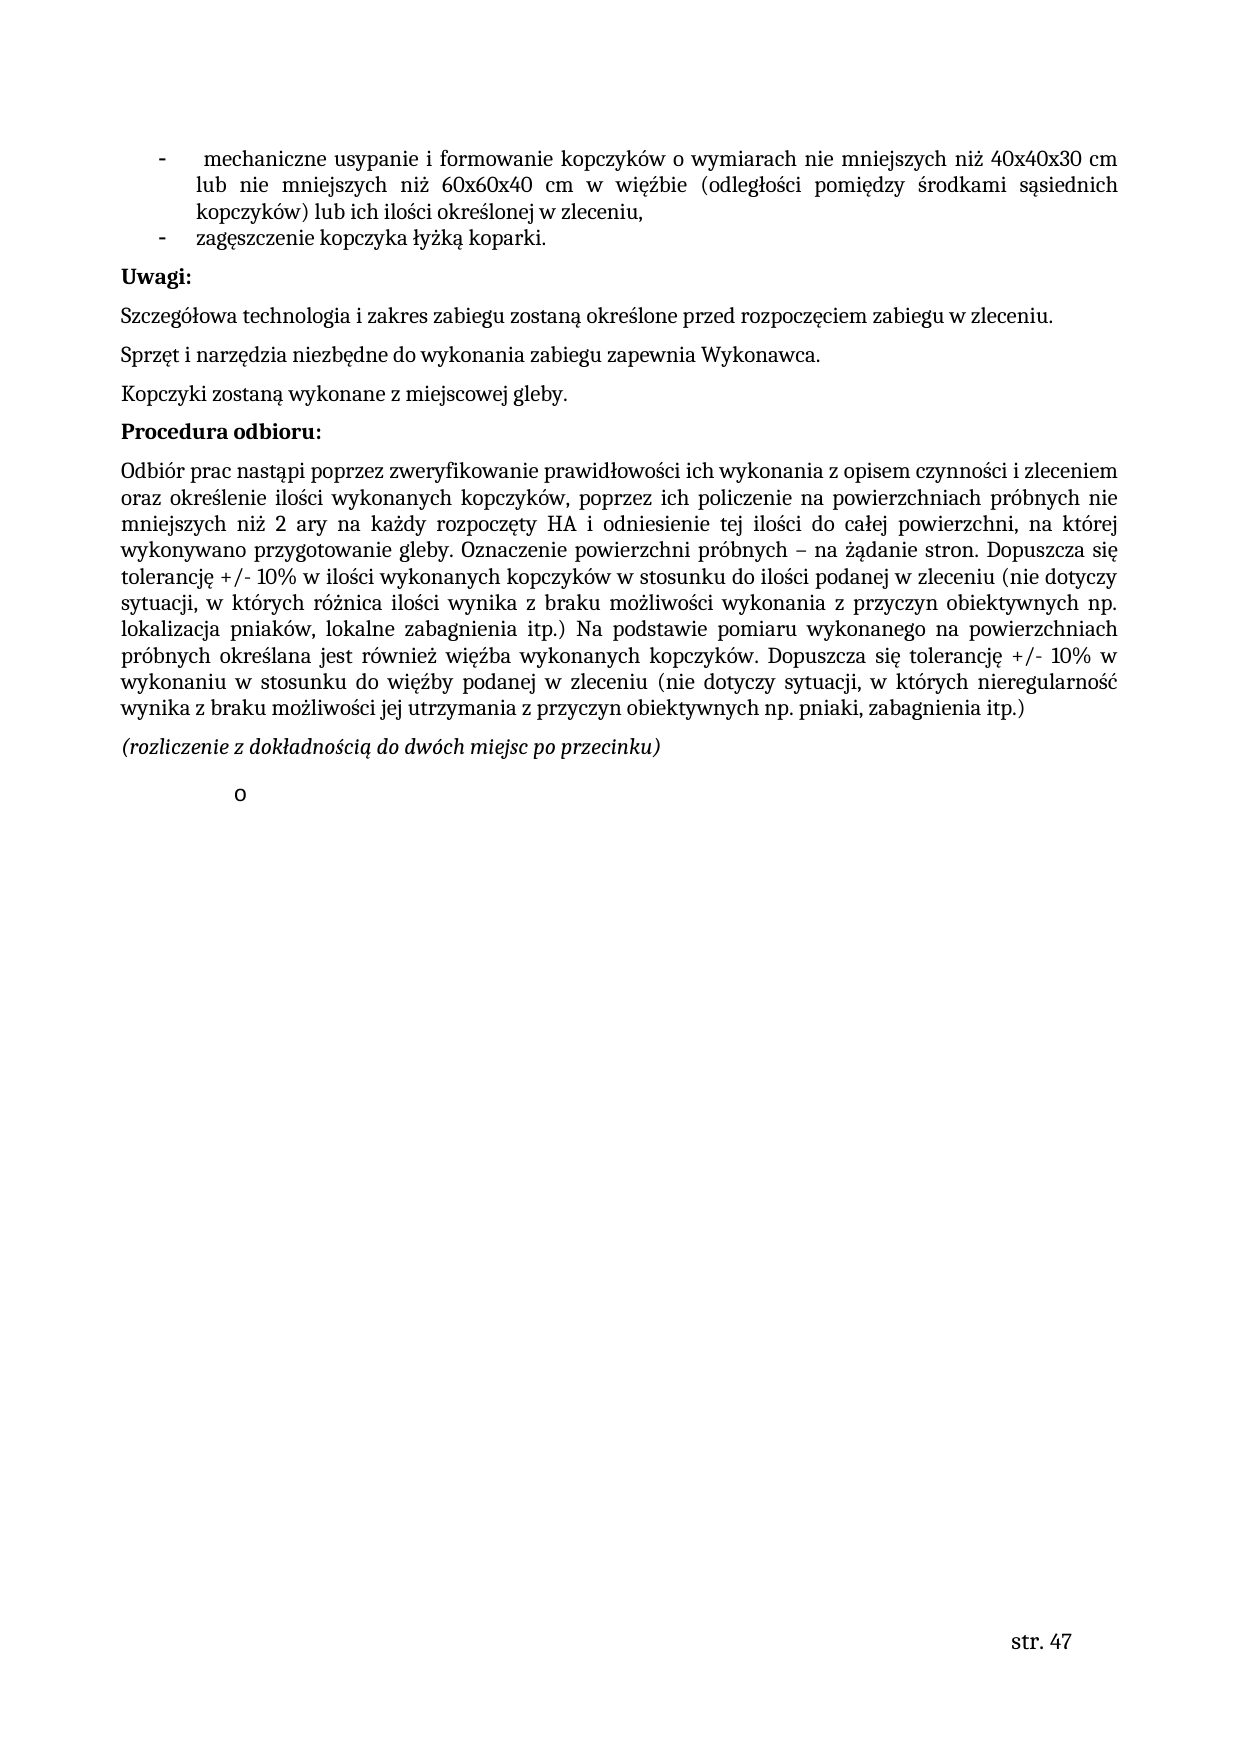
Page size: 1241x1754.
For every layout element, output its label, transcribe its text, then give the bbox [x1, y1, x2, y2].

list mechaniczne usypanie i formowanie kopczyków o wymiarach nie mniejszych niż 40x40x30 cm lub nie mniejszych niż 60x60x40 cm w więźbie (odległości pomiędzy środkami sąsiednich kopczyków) lub ich ilości określonej w zleceniu, [158, 146, 1119, 225]
text Kopczyki zostaną wykonane z miejscowej gleby. [121, 380, 1119, 407]
text Odbiór prac nastąpi poprzez zweryfikowanie prawidłowości ich wykonania z opisem czynności i zleceniem oraz określenie ilości wykonanych kopczyków, poprzez ich policzenie na powierzchniach próbnych nie mniejszych niż 2 ary na każdy rozpoczęty HA i odniesienie tej ilości do całej powierzchni, na której wykonywano przygotowanie gleby. Oznaczenie powierzchni próbnych – na żądanie stron. Dopuszcza się tolerancję +/- 10% w ilości wykonanych kopczyków w stosunku do ilości podanej w zleceniu (nie dotyczy sytuacji, w których różnica ilości wynika z braku możliwości wykonania z przyczyn obiektywnych np. lokalizacja pniaków, lokalne zabagnienia itp.) Na podstawie pomiaru wykonanego na powierzchniach próbnych określana jest również więźba wykonanych kopczyków. Dopuszcza się tolerancję +/- 10% w wykonaniu w stosunku do więźby podanej w zleceniu (nie dotyczy sytuacji, w których nieregularność wynika z braku możliwości jej utrzymania z przyczyn obiektywnych np. pniaki, zabagnienia itp.) [121, 458, 1119, 722]
text Uwagi: [121, 264, 1119, 290]
text Sprzęt i narzędzia niezbędne do wykonania zabiegu zapewnia Wykonawca. [121, 341, 1119, 368]
text Szczegółowa technologia i zakres zabiegu zostaną określone przed rozpoczęciem zabiegu w zleceniu. [121, 303, 1119, 329]
text Procedura odbioru: [121, 419, 1119, 446]
text (rozliczenie z dokładnością do dwóch miejsc po przecinku) [121, 734, 1119, 760]
list zagęszczenie kopczyka łyżką koparki. [158, 225, 1119, 251]
